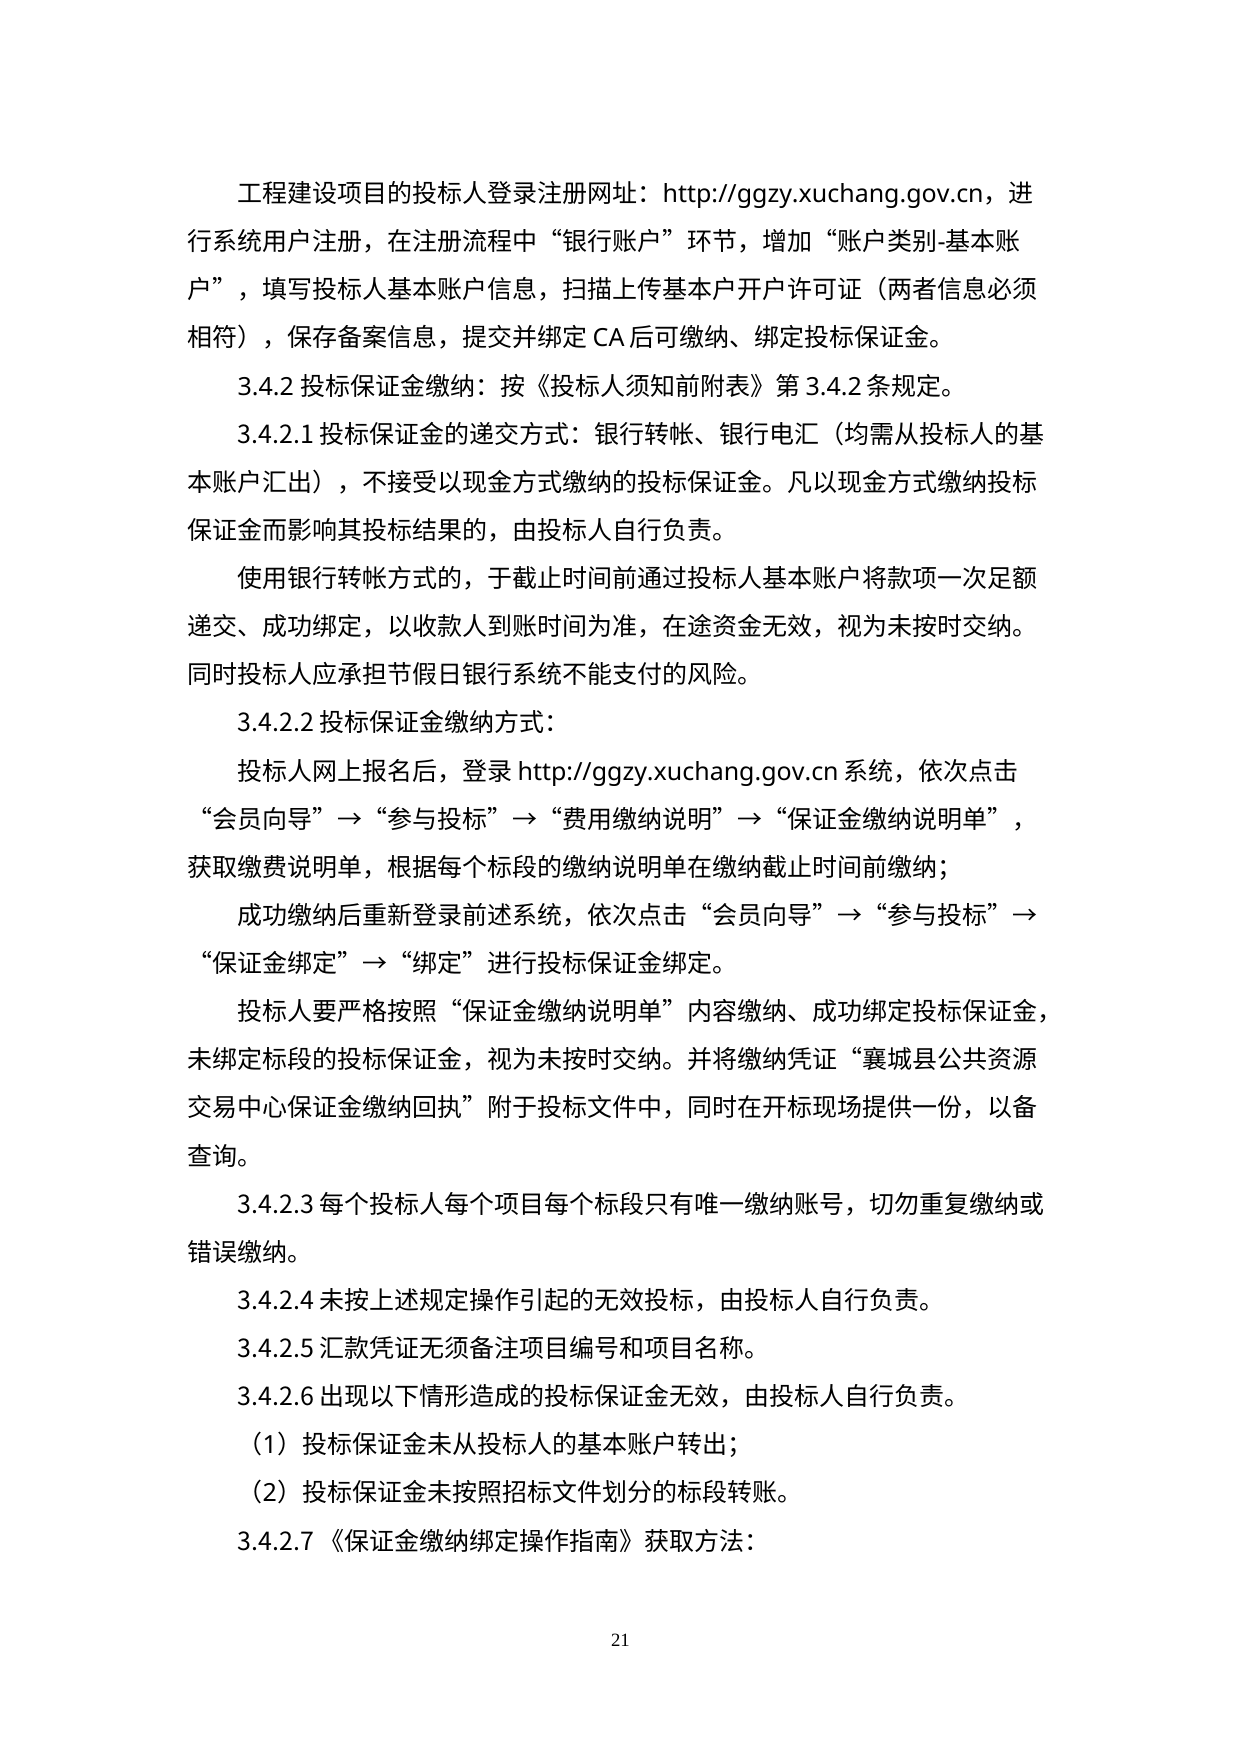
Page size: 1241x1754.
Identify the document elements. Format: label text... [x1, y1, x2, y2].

text 3.4.2.6 出现以下情形造成的投标保证金无效，由投标人自行负责。 [187, 1371, 1053, 1419]
text （2）投标保证金未按照招标文件划分的标段转账。 [187, 1467, 1053, 1515]
text 投标人要严格按照“保证金缴纳说明单”内容缴纳、成功绑定投标保证金，未绑定标段的投标保证金，视为未按时交纳。并将缴纳凭证“襄城县公共资源交易中心保证金缴纳回执”附于投标文件中，同时在开标现场提供一份，以备查询。 [187, 986, 1053, 1178]
text 3.4.2.7 《保证金缴纳绑定操作指南》获取方法： [187, 1515, 1053, 1563]
text 3.4.2.2 投标保证金缴纳方式： [187, 697, 1053, 745]
text 3.4.2.4 未按上述规定操作引起的无效投标，由投标人自行负责。 [187, 1274, 1053, 1323]
text （1）投标保证金未从投标人的基本账户转出； [187, 1419, 1053, 1467]
text 工程建设项目的投标人登录注册网址：http://ggzy.xuchang.gov.cn，进行系统用户注册，在注册流程中“银行账户”环节，增加“账户类别-基本账户”，填写投标人基本账户信息，扫描上传基本户开户许可证（两者信息必须相符），保存备案信息，提交并绑定CA后可缴纳、绑定投标保证金。 [187, 168, 1053, 360]
text 3.4.2.3 每个投标人每个项目每个标段只有唯一缴纳账号，切勿重复缴纳或错误缴纳。 [187, 1178, 1053, 1274]
text 成功缴纳后重新登录前述系统，依次点击“会员向导”→“参与投标”→“保证金绑定”→“绑定”进行投标保证金绑定。 [187, 889, 1053, 986]
text 3.4.2.5 汇款凭证无须备注项目编号和项目名称。 [187, 1323, 1053, 1371]
text 3.4.2 投标保证金缴纳：按《投标人须知前附表》第3.4.2条规定。 [187, 360, 1053, 408]
text 投标人网上报名后，登录http://ggzy.xuchang.gov.cn系统，依次点击“会员向导”→“参与投标”→“费用缴纳说明”→“保证金缴纳说明单”，获取缴费说明单，根据每个标段的缴纳说明单在缴纳截止时间前缴纳； [187, 745, 1053, 889]
text 使用银行转帐方式的，于截止时间前通过投标人基本账户将款项一次足额递交、成功绑定，以收款人到账时间为准，在途资金无效，视为未按时交纳。同时投标人应承担节假日银行系统不能支付的风险。 [187, 553, 1053, 697]
text 3.4.2.1 投标保证金的递交方式：银行转帐、银行电汇（均需从投标人的基本账户汇出），不接受以现金方式缴纳的投标保证金。凡以现金方式缴纳投标保证金而影响其投标结果的，由投标人自行负责。 [187, 408, 1053, 553]
